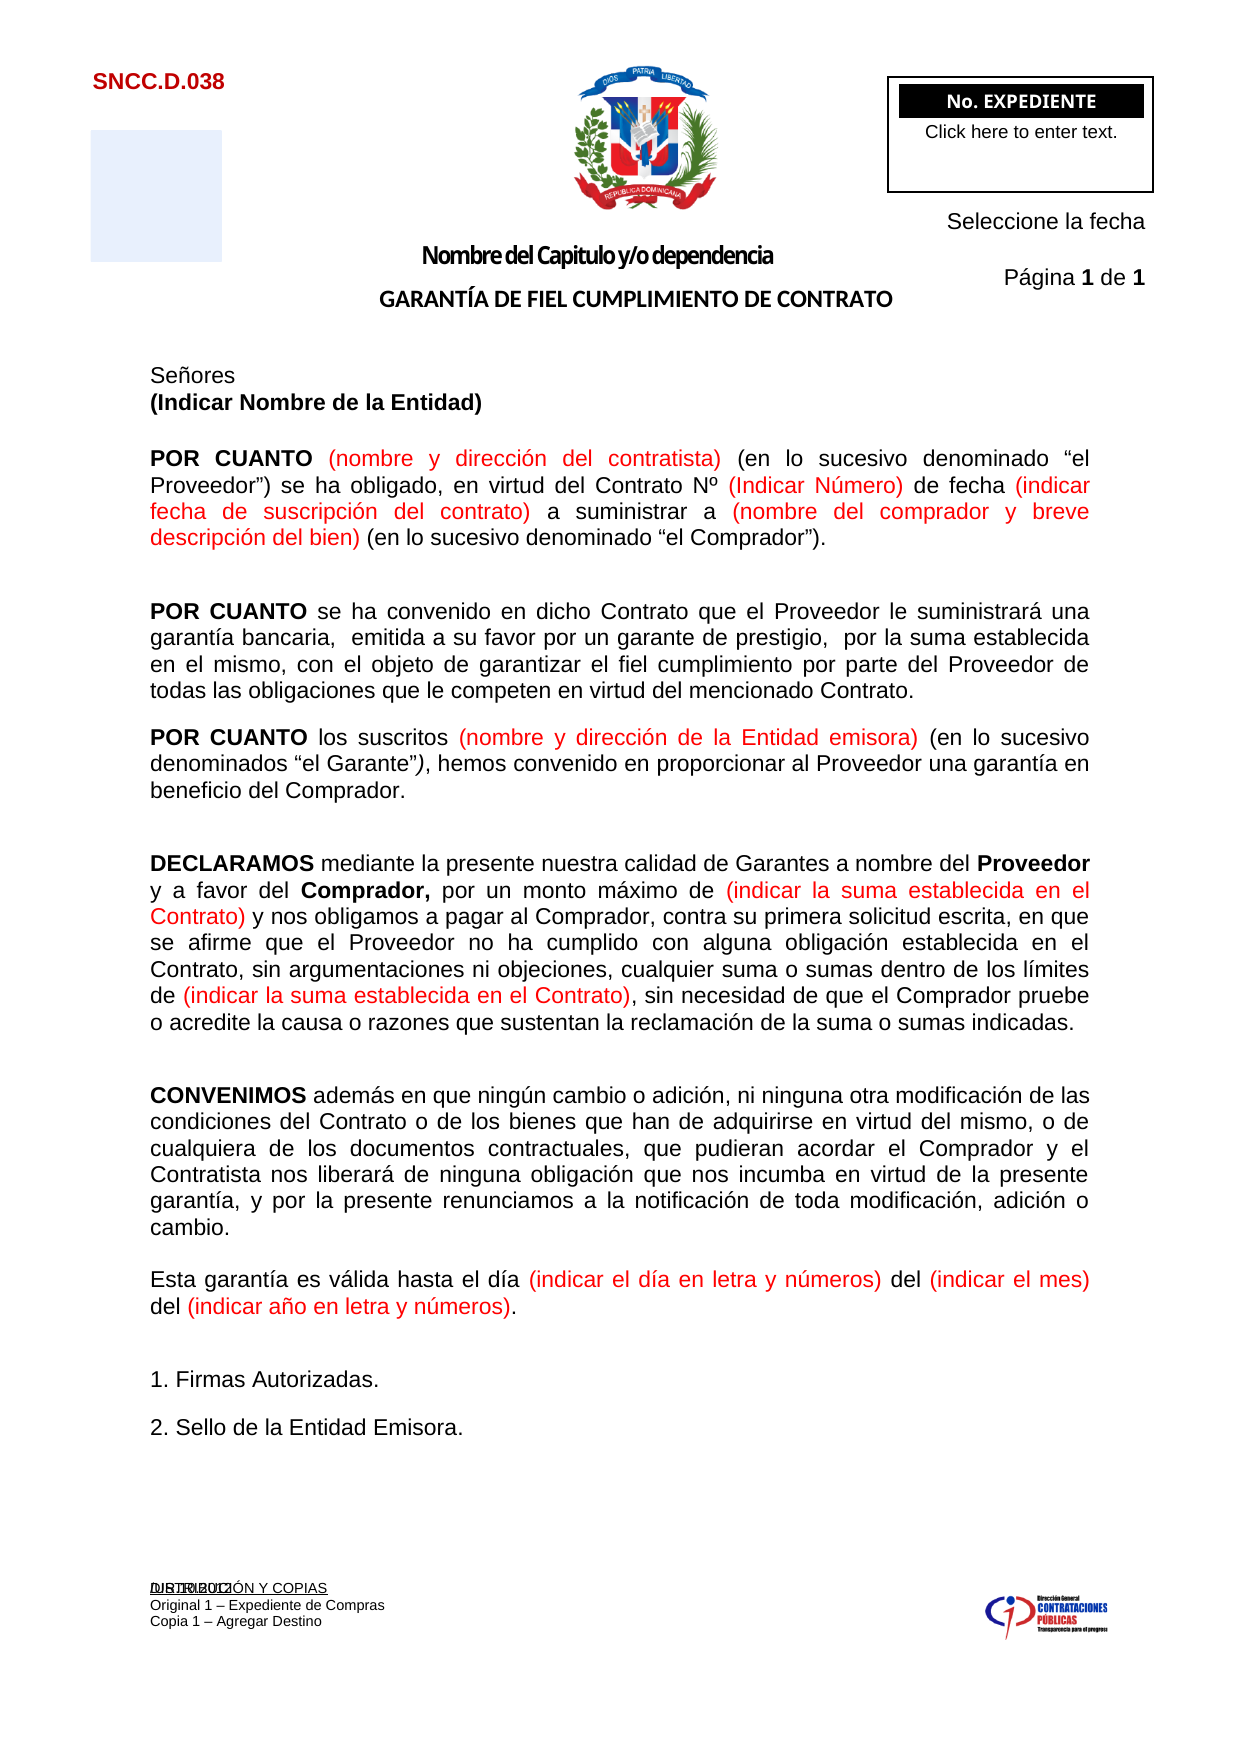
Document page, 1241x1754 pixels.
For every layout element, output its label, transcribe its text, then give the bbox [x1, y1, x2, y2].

text Señores [150, 362, 1090, 389]
picture [90, 130, 222, 262]
text POR CUANTO se ha convenido en dicho Contrato que el Proveedor le suministrará una garantía bancaria, emitida a su favor por un garante de prestigio, por la suma establecida en el mismo, con el objeto de garantizar el fiel cumplimiento por parte del Proveedor de todas las obligaciones que le competen en virtud del mencionado Contrato. [150, 598, 1090, 703]
text CONVENIMOS además en que ningún cambio o adición, ni ninguna otra modificación de las condiciones del Contrato o de los bienes que han de adquirirse en virtud del mismo, o de cualquiera de los documentos contractuales, que pudieran acordar el Comprador y el Contratista nos liberará de ninguna obligación que nos incumba en virtud de la presente garantía, y por la presente renunciamos a la notificación de toda modificación, adición o cambio. [150, 1082, 1090, 1240]
text 1. Firmas Autorizadas. [150, 1366, 1090, 1393]
text POR CUANTO los suscritos (nombre y dirección de la Entidad emisora) (en lo sucesivo denominados “el Garante”), hemos convenido en proporcionar al Proveedor una garantía en beneficio del Comprador. [150, 724, 1090, 803]
text 2. Sello de Emisora. [150, 1413, 1090, 1440]
picture [985, 1595, 1108, 1640]
text DECLARAMOS mediante la presente nuestra calidad de Garantes a nombre del Proveedor y a favor del Comprador, por un monto máximo de (indicar la suma establecida en el Contrato) y nos obligamos a pagar al Comprador, contra su primera solicitud escrita, en que se afirme que el Proveedor no ha cumplido con alguna obligación establecida en el Contrato, sin argumentaciones ni objeciones, cualquier suma o sumas dentro de los límites de (indicar la suma establecida en el Contrato), sin necesidad de que el Comprador pruebe o acredite la causa o razones que sustentan la reclamación de la suma o sumas indicadas. [150, 850, 1090, 1035]
picture [573, 65, 719, 210]
text (Indicar Nombre de la Entidad) [150, 389, 1090, 415]
text POR CUANTO (nombre y dirección del contratista) (en lo sucesivo denominado “el Proveedor”) se ha obligado, en virtud del Contrato Nº (Indicar Número) de fecha (indicar fecha de suscripción del contrato) a suministrar a (nombre del comprador y breve descripción del bien) (en lo sucesivo denominado “el Comprador”). [150, 445, 1090, 551]
text Esta garantía es válida hasta el día (indicar el día en letra y números) del (indicar el mes) del (indicar año en letra y números). [150, 1266, 1090, 1319]
